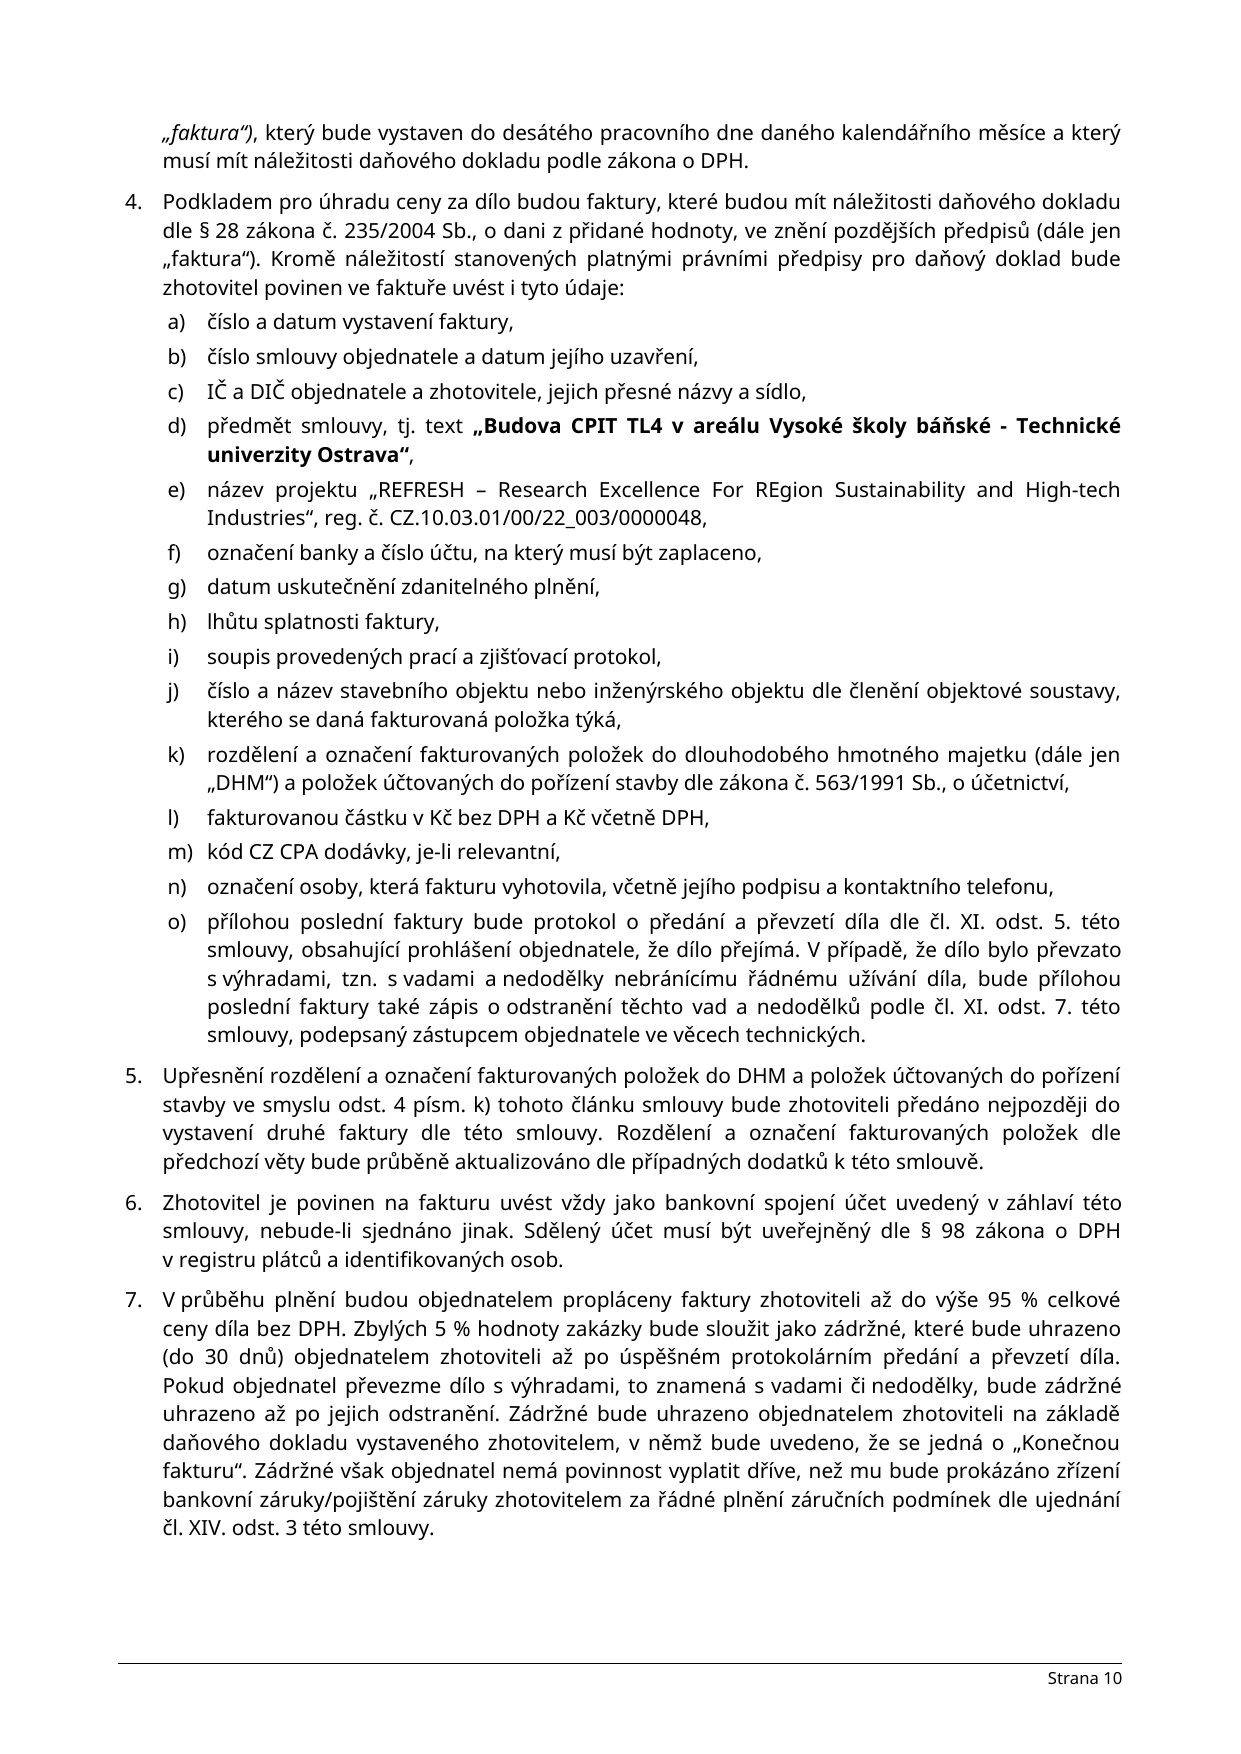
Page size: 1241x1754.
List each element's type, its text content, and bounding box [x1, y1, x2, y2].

list rozdělení a označení fakturovaných položek do dlouhodobého hmotného majetku (dále jen „DHM“) a položek účtovaných do pořízení stavby dle zákona č. 563/1991 Sb., o účetnictví, [167, 740, 1122, 797]
list IČ a DIČ objednatele a zhotovitele, jejich přesné názvy a sídlo, [167, 377, 1122, 405]
list předmět smlouvy, tj. text „Budova CPIT TL4 v areálu Vysoké školy báňské - Technické univerzity Ostrava“, [167, 412, 1122, 468]
list označení osoby, která fakturu vyhotovila, včetně jejího podpisu a kontaktního telefonu, [167, 872, 1122, 901]
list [125, 118, 1122, 175]
list V průběhu plnění budou objednatelem propláceny faktury zhotoviteli až do výše 95 % celkové ceny díla bez DPH. Zbylých 5 % hodnoty zakázky bude sloužit jako zádržné, které bude uhrazeno (do 30 dnů) objednatelem zhotoviteli až po úspěšném protokolárním předání a převzetí díla. Pokud objednatel převezme dílo s výhradami, to znamená s vadami či nedodělky, bude zádržné uhrazeno až po jejich odstranění. Zádržné bude uhrazeno objednatelem zhotoviteli na základě daňového dokladu vystaveného zhotovitelem, v němž bude uvedeno, že se jedná o „Konečnou fakturu“. Zádržné však objednatel nemá povinnost vyplatit dříve, než mu bude prokázáno zřízení bankovní záruky/pojištění záruky zhotovitelem za řádné plnění záručních podmínek dle ujednání čl. XIV. odst. 3 této smlouvy. [125, 1286, 1122, 1542]
list soupis provedených prací a zjišťovací protokol, [167, 642, 1122, 670]
list kód CZ CPA dodávky, je-li relevantní, [167, 837, 1122, 866]
list lhůtu splatnosti faktury, [167, 607, 1122, 636]
list číslo a název stavebního objektu nebo inženýrského objektu dle členění objektové soustavy, kterého se daná fakturovaná položka týká, [167, 677, 1122, 733]
list Upřesnění rozdělení a označení fakturovaných položek do DHM a položek účtovaných do pořízení stavby ve smyslu odst. 4 písm. k) tohoto článku smlouvy bude zhotoviteli předáno nejpozději do vystavení druhé faktury dle této smlouvy. Rozdělení a označení fakturovaných položek dle předchozí věty bude průběně aktualizováno dle případných dodatků k této smlouvě. [125, 1062, 1122, 1175]
list přílohou poslední faktury bude protokol o předání a převzetí díla dle čl. XI. odst. 5. této smlouvy, obsahující prohlášení objednatele, že dílo přejímá. V případě, že dílo bylo převzato s výhradami, tzn. s vadami a nedodělky nebránícímu řádnému užívání díla, bude přílohou poslední faktury také zápis o odstranění těchto vad a nedodělků podle čl. XI. odst. 7. této smlouvy, podepsaný zástupcem objednatele ve věcech technických. [167, 907, 1122, 1049]
list Podkladem pro úhradu ceny za dílo budou faktury, které budou mít náležitosti daňového dokladu dle § 28 zákona č. 235/2004 Sb., o dani z přidané hodnoty, ve znění pozdějších předpisů (dále jen „faktura“). Kromě náležitostí stanovených platnými právními předpisy pro daňový doklad bude zhotovitel povinen ve faktuře uvést i tyto údaje: [125, 187, 1122, 301]
list číslo smlouvy objednatele a datum jejího uzavření, [167, 342, 1122, 371]
list fakturovanou částku v Kč bez DPH a Kč včetně DPH, [167, 803, 1122, 831]
list datum uskutečnění zdanitelného plnění, [167, 572, 1122, 601]
list číslo a datum vystavení faktury, [167, 307, 1122, 336]
list Zhotovitel je povinen na fakturu uvést vždy jako bankovní spojení účet uvedený v záhlaví této smlouvy, nebude-li sjednáno jinak. Sdělený účet musí být uveřejněný dle § 98 zákona o DPH v registru plátců a identifikovaných osob. [125, 1188, 1122, 1273]
list označení banky a číslo účtu, na který musí být zaplaceno, [167, 538, 1122, 566]
list název projektu „REFRESH – Research Excellence For REgion Sustainability and High-tech Industries“, reg. č. CZ.10.03.01/00/22_003/0000048, [167, 475, 1122, 532]
